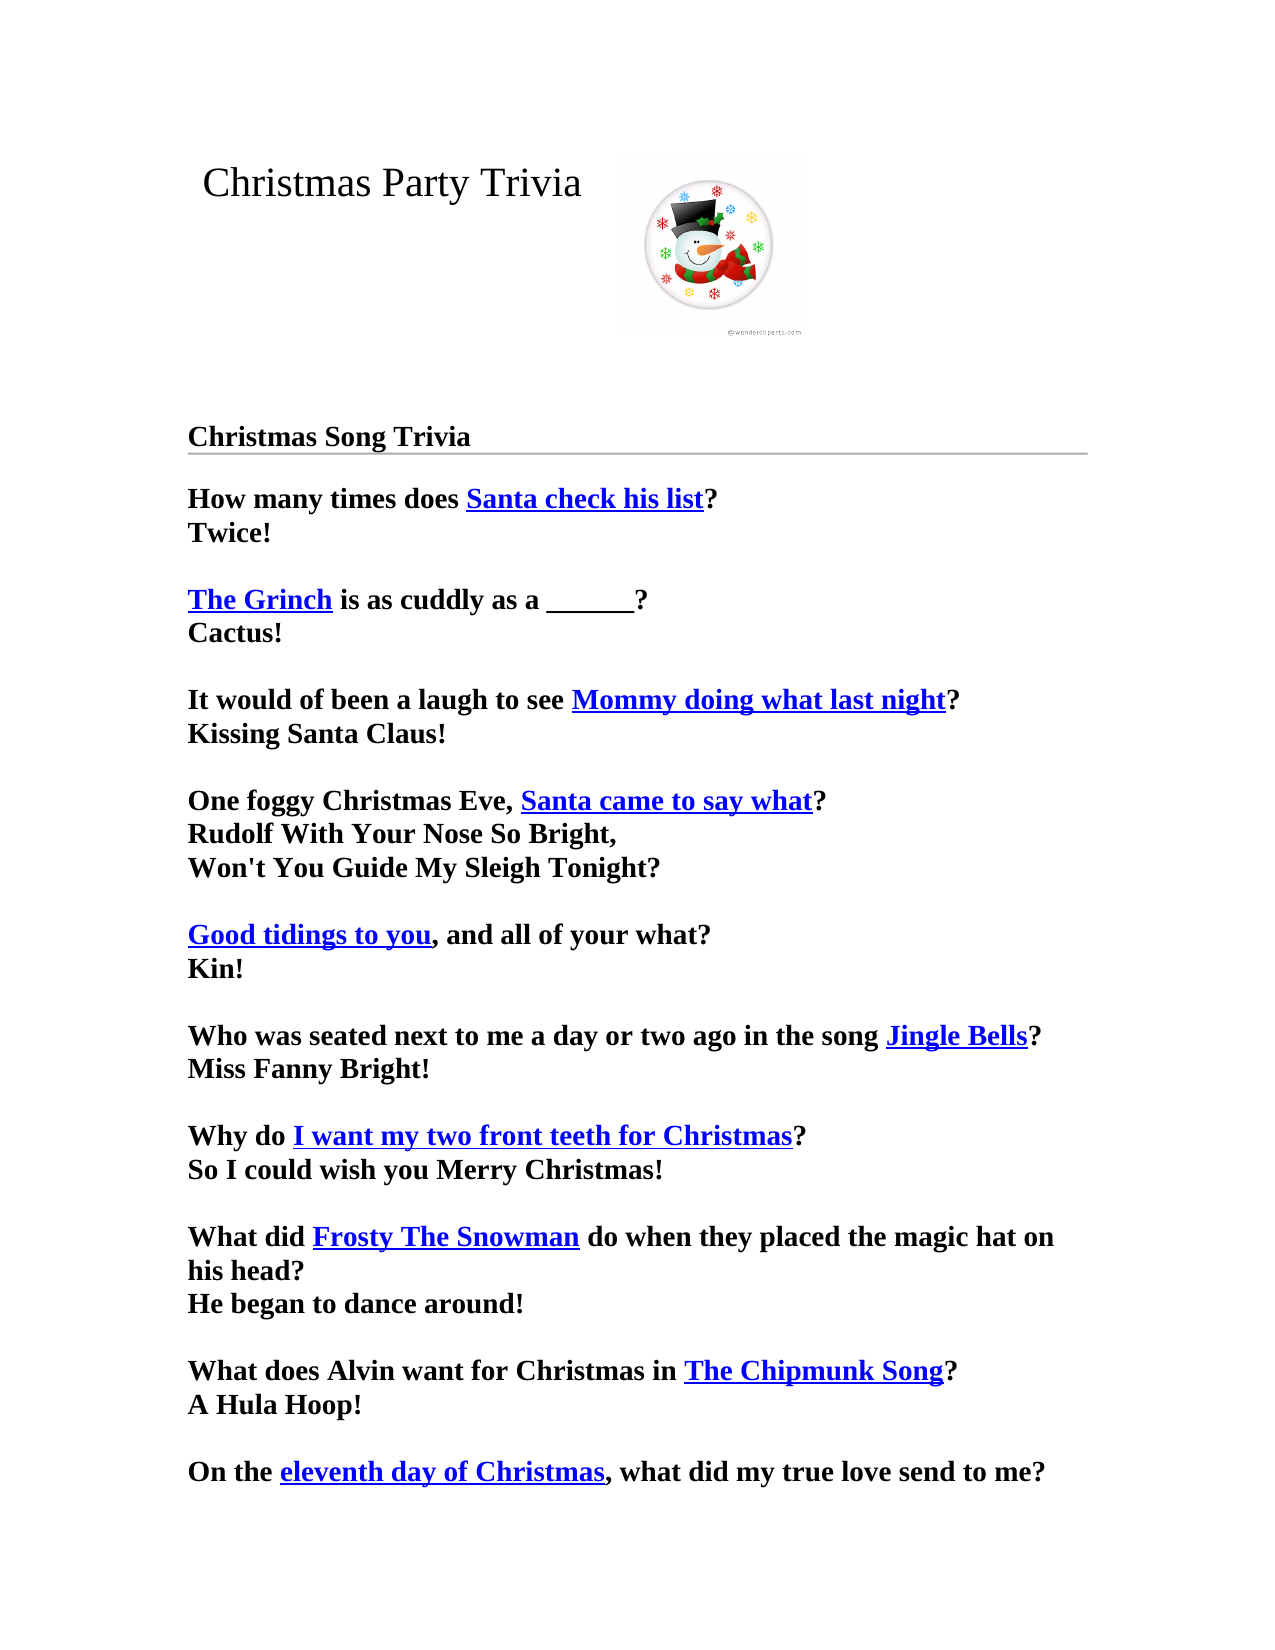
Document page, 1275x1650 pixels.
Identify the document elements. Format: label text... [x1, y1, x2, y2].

text Christmas Song Trivia [187, 419, 1087, 452]
picture [616, 150, 804, 338]
text He began to dance around! [187, 1286, 1087, 1320]
text Twice! [187, 515, 1087, 548]
text A Hula Hoop! [187, 1387, 1087, 1420]
text Good tidings to you, and all of your what? [187, 917, 1087, 951]
text One foggy Christmas Eve, Santa came to say what? [187, 783, 1087, 817]
text So I could wish you Merry Christmas! [187, 1152, 1087, 1186]
text Kissing Santa Claus! [187, 716, 1087, 749]
text Cactus! [187, 615, 1087, 649]
text Why do I want my two front teeth for Christmas? [187, 1118, 1087, 1152]
text What did Frosty The Snowman do when they placed the magic hat on his head? [187, 1219, 1087, 1286]
text Kin! [187, 951, 1087, 984]
text On the eleventh day of Christmas, what did my true love send to me? [187, 1454, 1087, 1487]
text How many times does Santa check his list? [187, 481, 1087, 515]
text It would of been a laugh to see Mommy doing what last night? [187, 682, 1087, 716]
text Who was seated next to me a day or two ago in the song Jingle Bells? [187, 1018, 1087, 1051]
text The Grinch is as cuddly as a ______? [187, 582, 1087, 615]
text Miss Fanny Bright! [187, 1051, 1087, 1085]
text What does Alvin want for Christmas in The Chipmunk Song? [187, 1353, 1087, 1387]
text Rudolf With Your Nose So Bright, Won't You Guide My Sleigh Tonight? [187, 817, 1087, 884]
